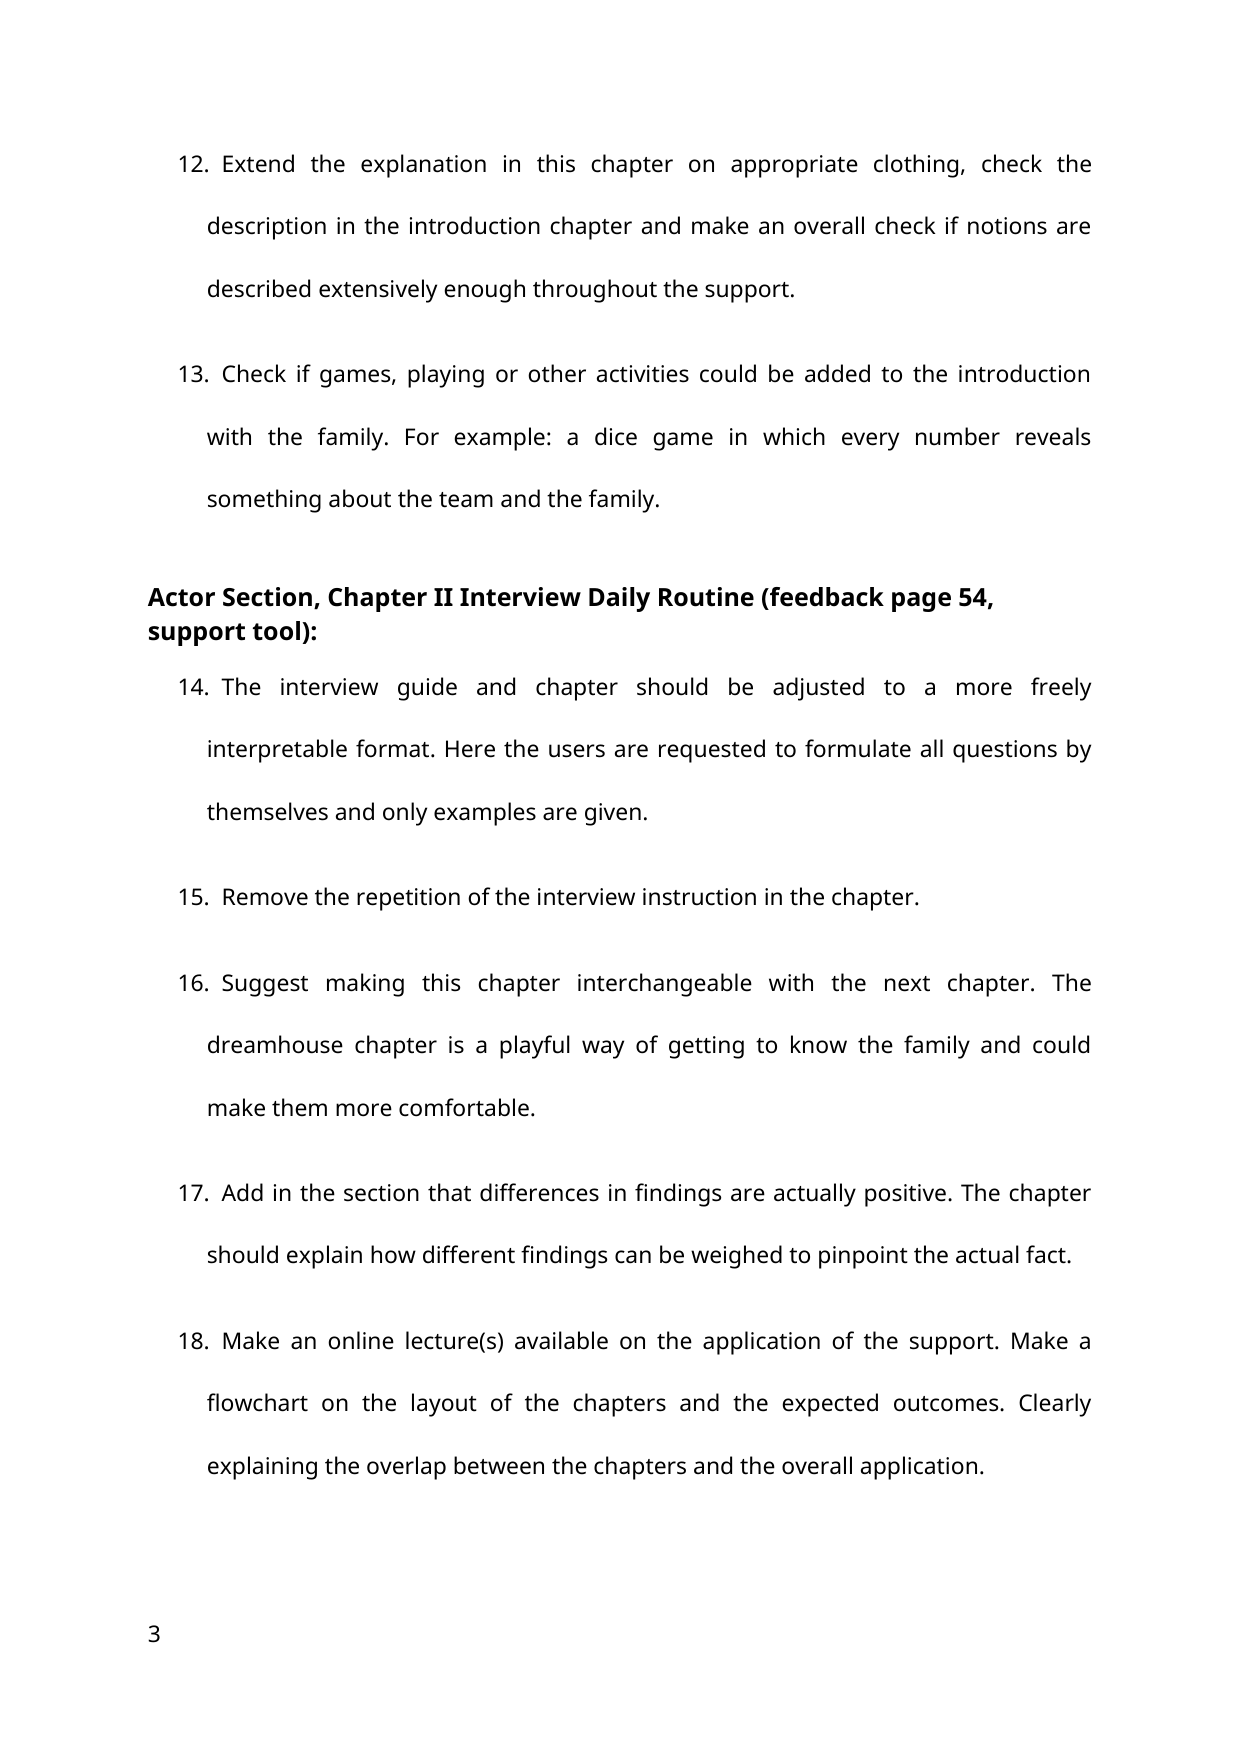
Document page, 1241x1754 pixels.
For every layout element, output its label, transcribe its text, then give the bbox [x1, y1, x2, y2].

list Suggest making this chapter interchangeable with the next chapter. The dreamhouse chapter is a playful way of getting to know the family and could make them more comfortable. [177, 966, 1093, 1123]
text Actor Section, Chapter II Interview Daily Routine (feedback page 54, support tool): [148, 579, 1093, 648]
list Remove the repetition of the interview instruction in the chapter. [177, 881, 1093, 912]
list Extend the explanation in this chapter on appropriate clothing, check the description in the introduction chapter and make an overall check if notions are described extensively enough throughout the support. [177, 148, 1093, 304]
list Add in the section that differences in findings are actually positive. The chapter should explain how different findings can be weighed to pinpoint the actual fact. [177, 1177, 1093, 1271]
list Make an online lecture(s) available on the application of the support. Make a flowchart on the layout of the chapters and the expected outcomes. Clearly explaining the overlap between the chapters and the overall application. [177, 1325, 1093, 1481]
list Check if games, playing or other activities could be added to the introduction with the family. For example: a dice game in which every number reveals something about the team and the family. [177, 358, 1093, 514]
list The interview guide and chapter should be adjusted to a more freely interpretable format. Here the users are requested to formulate all questions by themselves and only examples are given. [177, 671, 1093, 827]
